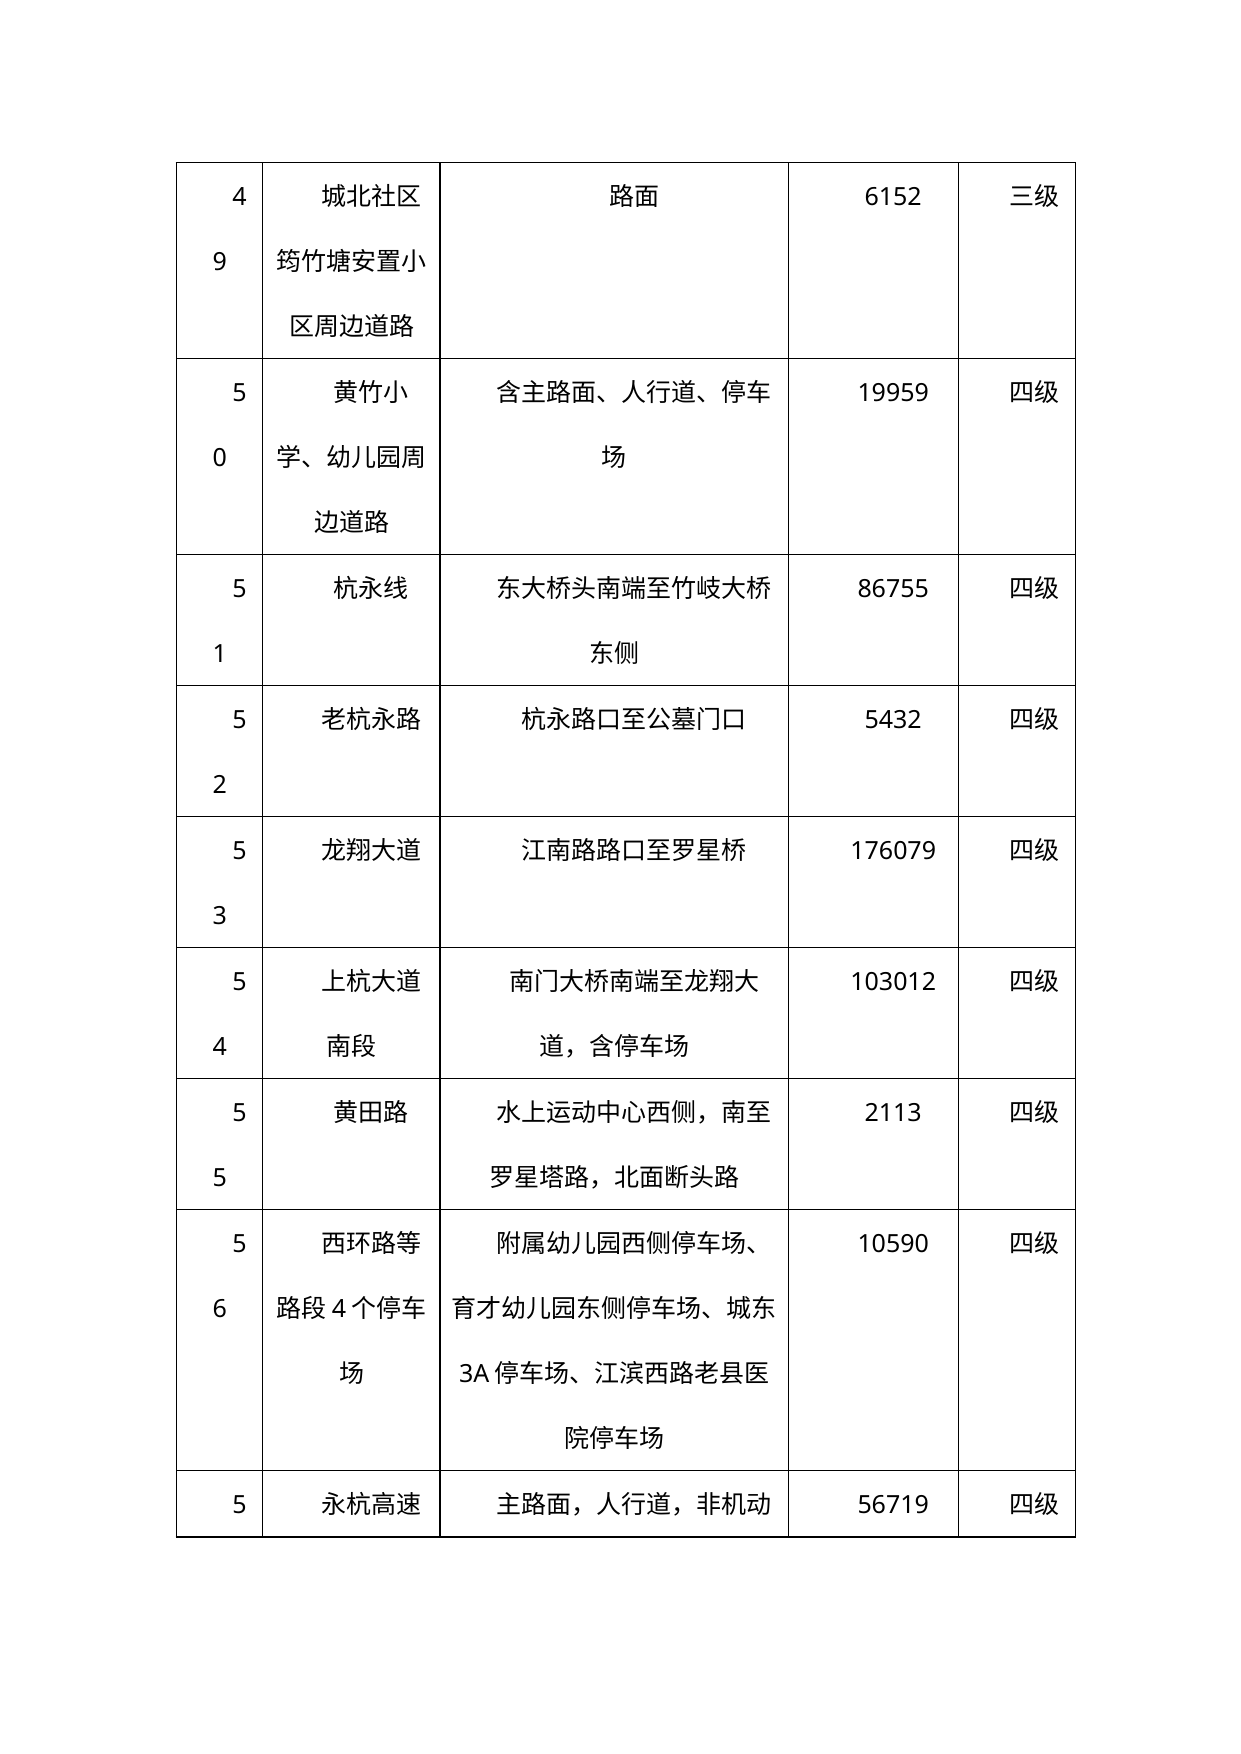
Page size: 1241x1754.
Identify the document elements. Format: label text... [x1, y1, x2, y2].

table_cell 四级 [959, 555, 1075, 685]
table_cell 55 [177, 1079, 262, 1209]
table_cell 49 [177, 163, 262, 358]
table_cell 103012 [789, 948, 958, 1078]
table_cell 江南路路口至罗星桥 [441, 817, 788, 947]
table_cell 54 [177, 948, 262, 1078]
table_cell 57 [177, 1471, 262, 1536]
table_cell 路面 [441, 163, 788, 358]
table_cell 10590 [789, 1210, 958, 1470]
table_cell 含主路面、人行道、停车场 [441, 359, 788, 554]
table_cell 19959 [789, 359, 958, 554]
table_cell 黄竹小学、幼儿园周边道路 [263, 359, 439, 554]
table_cell 永杭高速公路上杭南互通接线工程 [263, 1471, 439, 1536]
table_cell 上杭大道南段 [263, 948, 439, 1078]
table_cell 西环路等路段4个停车场 [263, 1210, 439, 1470]
table_cell 56719 [789, 1471, 958, 1536]
table_cell 四级 [959, 1079, 1075, 1209]
table_cell 黄田路 [263, 1079, 439, 1209]
table_cell 56 [177, 1210, 262, 1470]
table_cell 2113 [789, 1079, 958, 1209]
table_cell 5432 [789, 686, 958, 816]
table_cell 四级 [959, 817, 1075, 947]
table_cell 四级 [959, 1471, 1075, 1536]
table_cell 四级 [959, 686, 1075, 816]
table_cell 老杭永路 [263, 686, 439, 816]
table_cell 50 [177, 359, 262, 554]
table_cell 四级 [959, 359, 1075, 554]
table_cell 86755 [789, 555, 958, 685]
table_cell 城北社区筠竹塘安置小区周边道路 [263, 163, 439, 358]
table_cell 51 [177, 555, 262, 685]
table_cell 52 [177, 686, 262, 816]
table_cell 杭永线 [263, 555, 439, 685]
table_cell 附属幼儿园西侧停车场、育才幼儿园东侧停车场、城东3A停车场、江滨西路老县医院停车场 [441, 1210, 788, 1470]
table_cell 四级 [959, 948, 1075, 1078]
table_cell 四级 [959, 1210, 1075, 1470]
table_cell 杭永路口至公墓门口 [441, 686, 788, 816]
table_cell 龙翔大道 [263, 817, 439, 947]
table_cell 南门大桥南端至龙翔大道，含停车场 [441, 948, 788, 1078]
table_cell 东大桥头南端至竹岐大桥东侧 [441, 555, 788, 685]
table_cell 水上运动中心西侧，南至罗星塔路，北面断头路 [441, 1079, 788, 1209]
table_cell 三级 [959, 163, 1075, 358]
table_cell 主路面，人行道，非机动车道 [441, 1471, 788, 1536]
table_cell 6152 [789, 163, 958, 358]
table_cell 53 [177, 817, 262, 947]
table_cell 176079 [789, 817, 958, 947]
